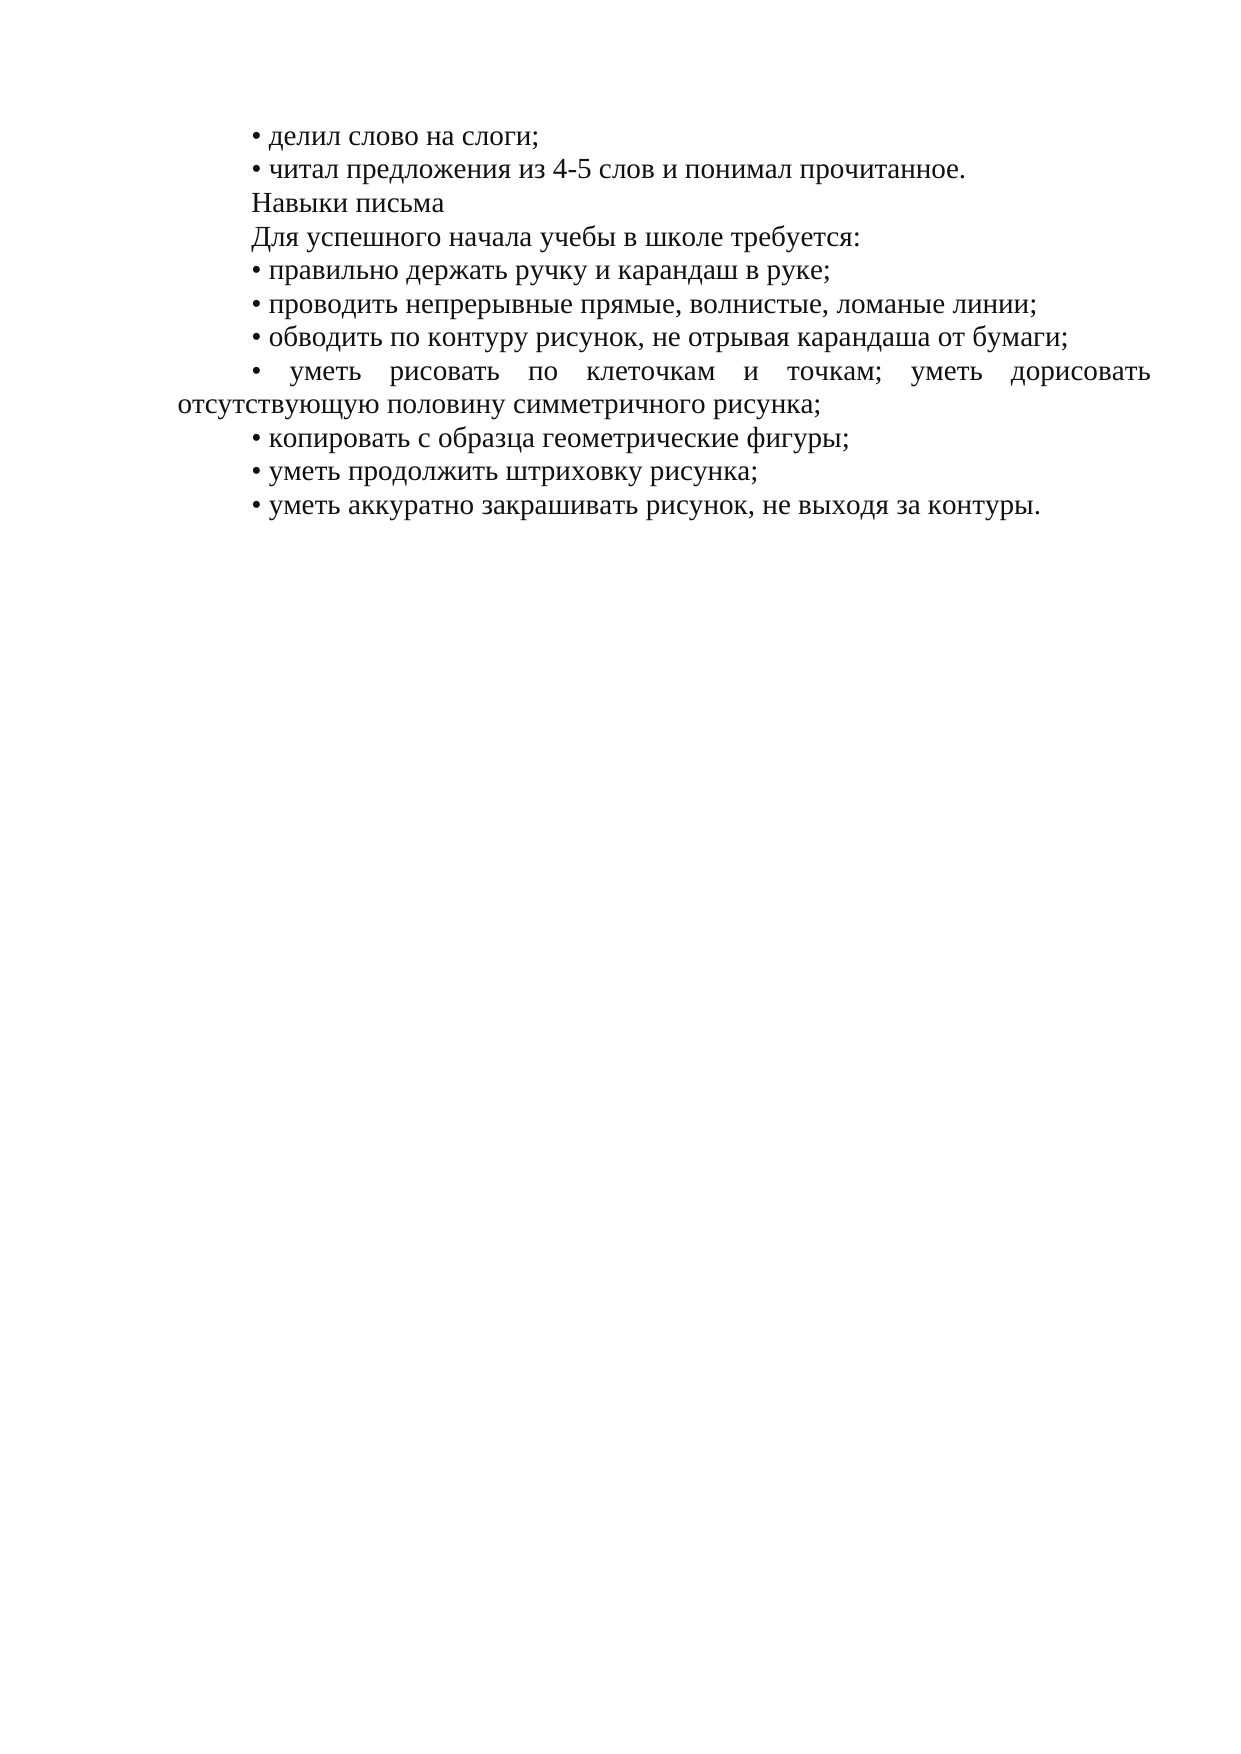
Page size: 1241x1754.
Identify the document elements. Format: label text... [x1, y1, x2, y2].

text • правильно держать ручку и карандаш в руке; [177, 252, 1152, 286]
text • читал предложения из 4-5 слов и понимал прочитанное. [177, 152, 1152, 185]
text Навыки письма [177, 185, 1152, 219]
text • уметь аккуратно закрашивать рисунок, не выходя за контуры. [177, 487, 1152, 521]
text • обводить по контуру рисунок, не отрывая карандаша от бумаги; [177, 319, 1152, 353]
text • уметь продолжить штриховку рисунка; [177, 453, 1152, 487]
text • делил слово на слоги; [177, 118, 1152, 152]
text Для успешного начала учебы в школе требуется: [177, 219, 1152, 252]
text • копировать с образца геометрические фигуры; [177, 420, 1152, 453]
text • уметь рисовать по клеточкам и точкам; уметь дорисовать отсутствующую половину симметричного рисунка; [177, 353, 1152, 420]
text • проводить непрерывные прямые, волнистые, ломаные линии; [177, 286, 1152, 319]
